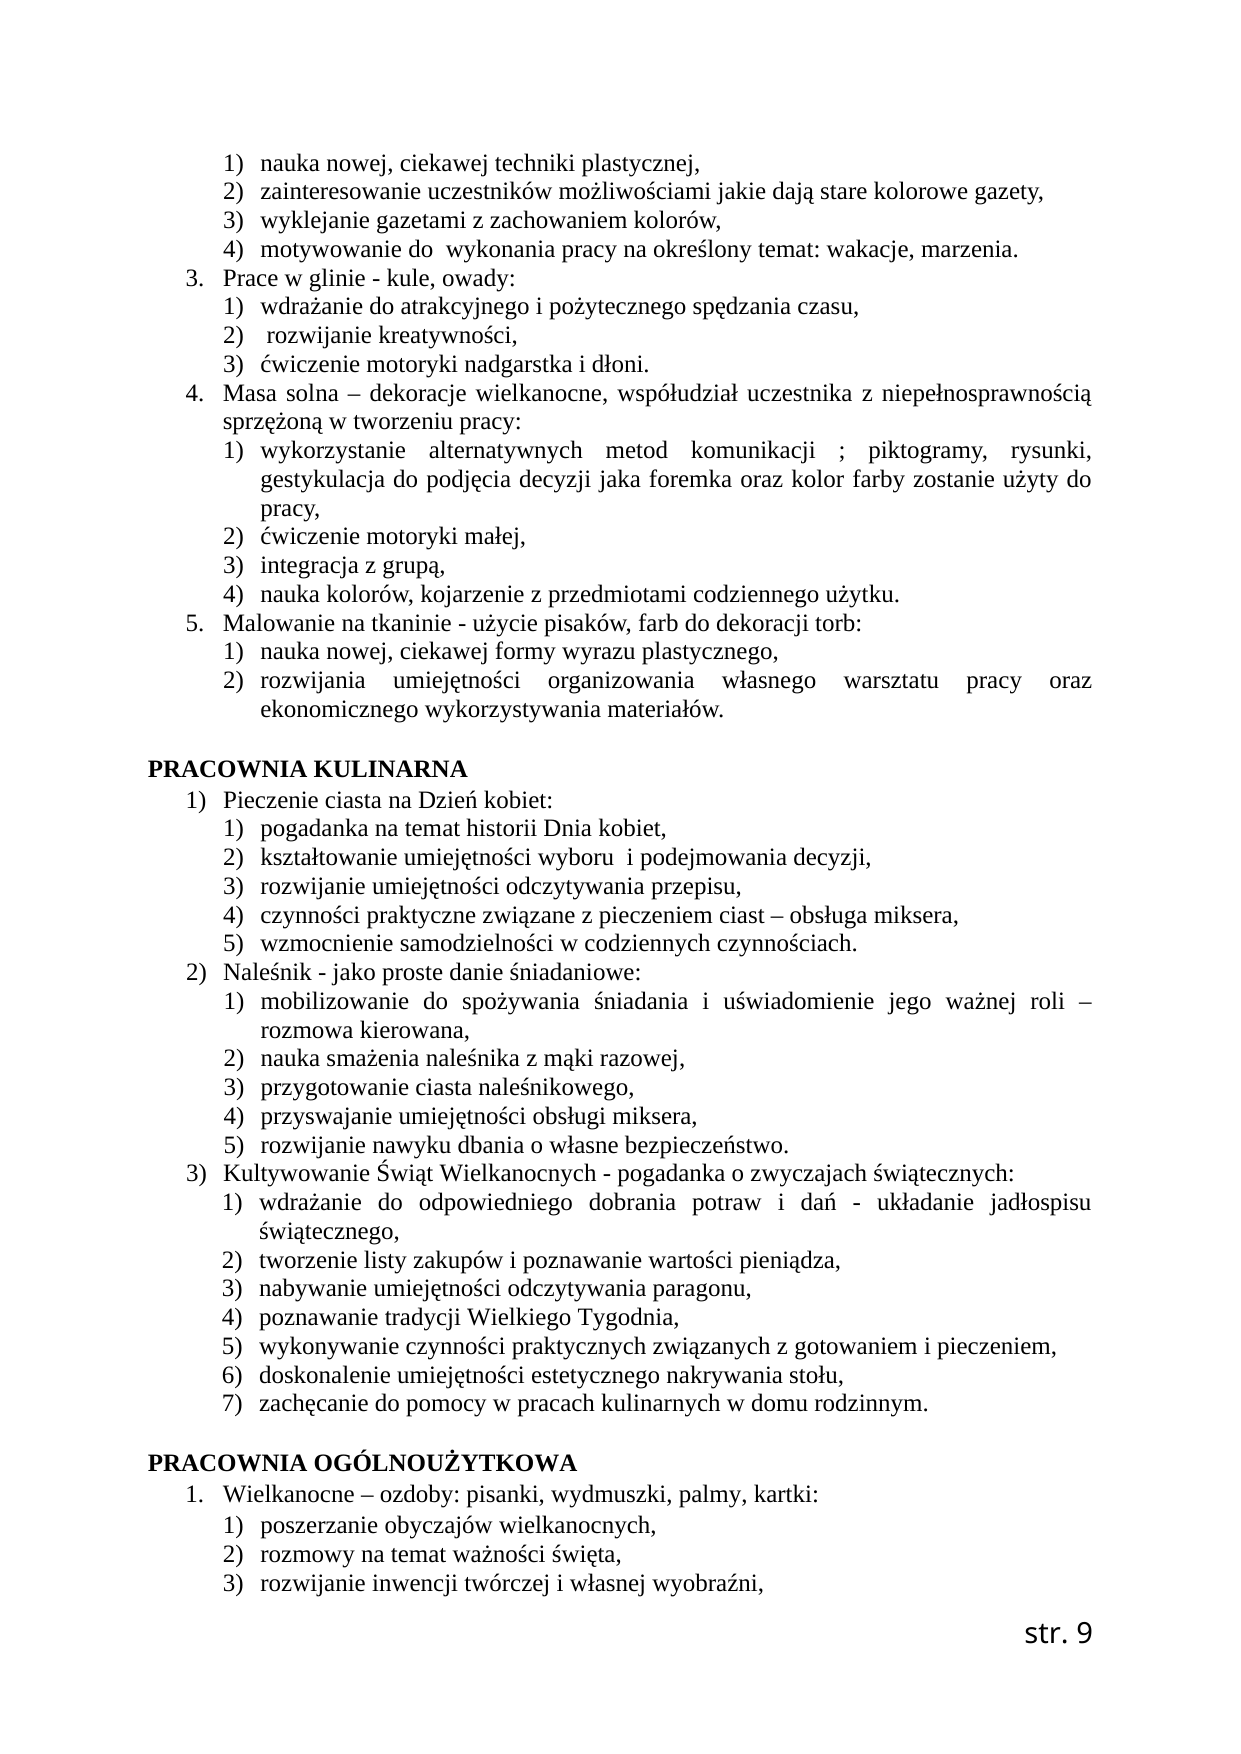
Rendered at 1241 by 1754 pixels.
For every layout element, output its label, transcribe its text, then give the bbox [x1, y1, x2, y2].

list poszerzanie obyczajów wielkanocnych, [223, 1510, 1093, 1539]
list rozwijanie nawyku dbania o własne bezpieczeństwo. [223, 1130, 1093, 1158]
list rozwijanie inwencji twórczej i własnej wyobraźni, [223, 1568, 1093, 1597]
list rozwijanie kreatywności, [223, 320, 1093, 349]
list wykorzystanie alternatywnych metod komunikacji ; piktogramy, rysunki, gestykulacja do podjęcia decyzji jaka foremka oraz kolor farby zostanie użyty do pracy, [223, 435, 1093, 521]
list przyswajanie umiejętności obsługi miksera, [223, 1101, 1093, 1130]
list przygotowanie ciasta naleśnikowego, [223, 1072, 1093, 1101]
list wdrażanie do odpowiedniego dobrania potraw i dań - układanie jadłospisu świątecznego, [222, 1187, 1093, 1245]
list rozwijania umiejętności organizowania własnego warsztatu pracy oraz ekonomicznego wykorzystywania materiałów. [223, 665, 1093, 723]
list integracja z grupą, [223, 550, 1093, 579]
list motywowanie do wykonania pracy na określony temat: wakacje, marzenia. [223, 234, 1093, 263]
text PRACOWNIA KULINARNA [148, 754, 1093, 782]
list wdrażanie do atrakcyjnego i pożytecznego spędzania czasu, [223, 291, 1093, 320]
list nauka smażenia naleśnika z mąki razowej, [223, 1043, 1093, 1072]
list doskonalenie umiejętności estetycznego nakrywania stołu, [222, 1360, 1093, 1388]
list rozmowy na temat ważności święta, [223, 1539, 1093, 1568]
list Masa solna – dekoracje wielkanocne, współudział uczestnika z niepełnosprawnością sprzężoną w tworzeniu pracy: [185, 378, 1093, 435]
list ćwiczenie motoryki nadgarstka i dłoni. [223, 349, 1093, 378]
list kształtowanie umiejętności wyboru i podejmowania decyzji, [223, 842, 1093, 871]
list poznawanie tradycji Wielkiego Tygodnia, [222, 1302, 1093, 1331]
list nauka nowej, ciekawej techniki plastycznej, [223, 148, 1093, 176]
list wykonywanie czynności praktycznych związanych z gotowaniem i pieczeniem, [222, 1331, 1093, 1360]
list wzmocnienie samodzielności w codziennych czynnościach. [223, 928, 1093, 957]
list Prace w glinie - kule, owady: [185, 263, 1093, 291]
list zachęcanie do pomocy w pracach kulinarnych w domu rodzinnym. [222, 1388, 1093, 1417]
list pogadanka na temat historii Dnia kobiet, [223, 813, 1093, 842]
list mobilizowanie do spożywania śniadania i uświadomienie jego ważnej roli – rozmowa kierowana, [223, 986, 1093, 1043]
list wyklejanie gazetami z zachowaniem kolorów, [223, 205, 1093, 234]
text PRACOWNIA OGÓLNOUŻYTKOWA [148, 1448, 1093, 1477]
list nauka nowej, ciekawej formy wyrazu plastycznego, [223, 636, 1093, 665]
list czynności praktyczne związane z pieczeniem ciast – obsługa miksera, [223, 900, 1093, 928]
list Naleśnik - jako proste danie śniadaniowe: [186, 957, 1093, 986]
list Malowanie na tkaninie - użycie pisaków, farb do dekoracji torb: [185, 608, 1093, 636]
list rozwijanie umiejętności odczytywania przepisu, [223, 871, 1093, 900]
list nabywanie umiejętności odczytywania paragonu, [222, 1273, 1093, 1302]
list Wielkanocne – ozdoby: pisanki, wydmuszki, palmy, kartki: [185, 1479, 1093, 1508]
list zainteresowanie uczestników możliwościami jakie dają stare kolorowe gazety, [223, 176, 1093, 205]
list Kultywowanie Świąt Wielkanocnych - pogadanka o zwyczajach świątecznych: [186, 1158, 1093, 1187]
list nauka kolorów, kojarzenie z przedmiotami codziennego użytku. [223, 579, 1093, 608]
list ćwiczenie motoryki małej, [223, 521, 1093, 550]
list tworzenie listy zakupów i poznawanie wartości pieniądza, [222, 1245, 1093, 1273]
list Pieczenie ciasta na Dzień kobiet: [185, 785, 1093, 813]
